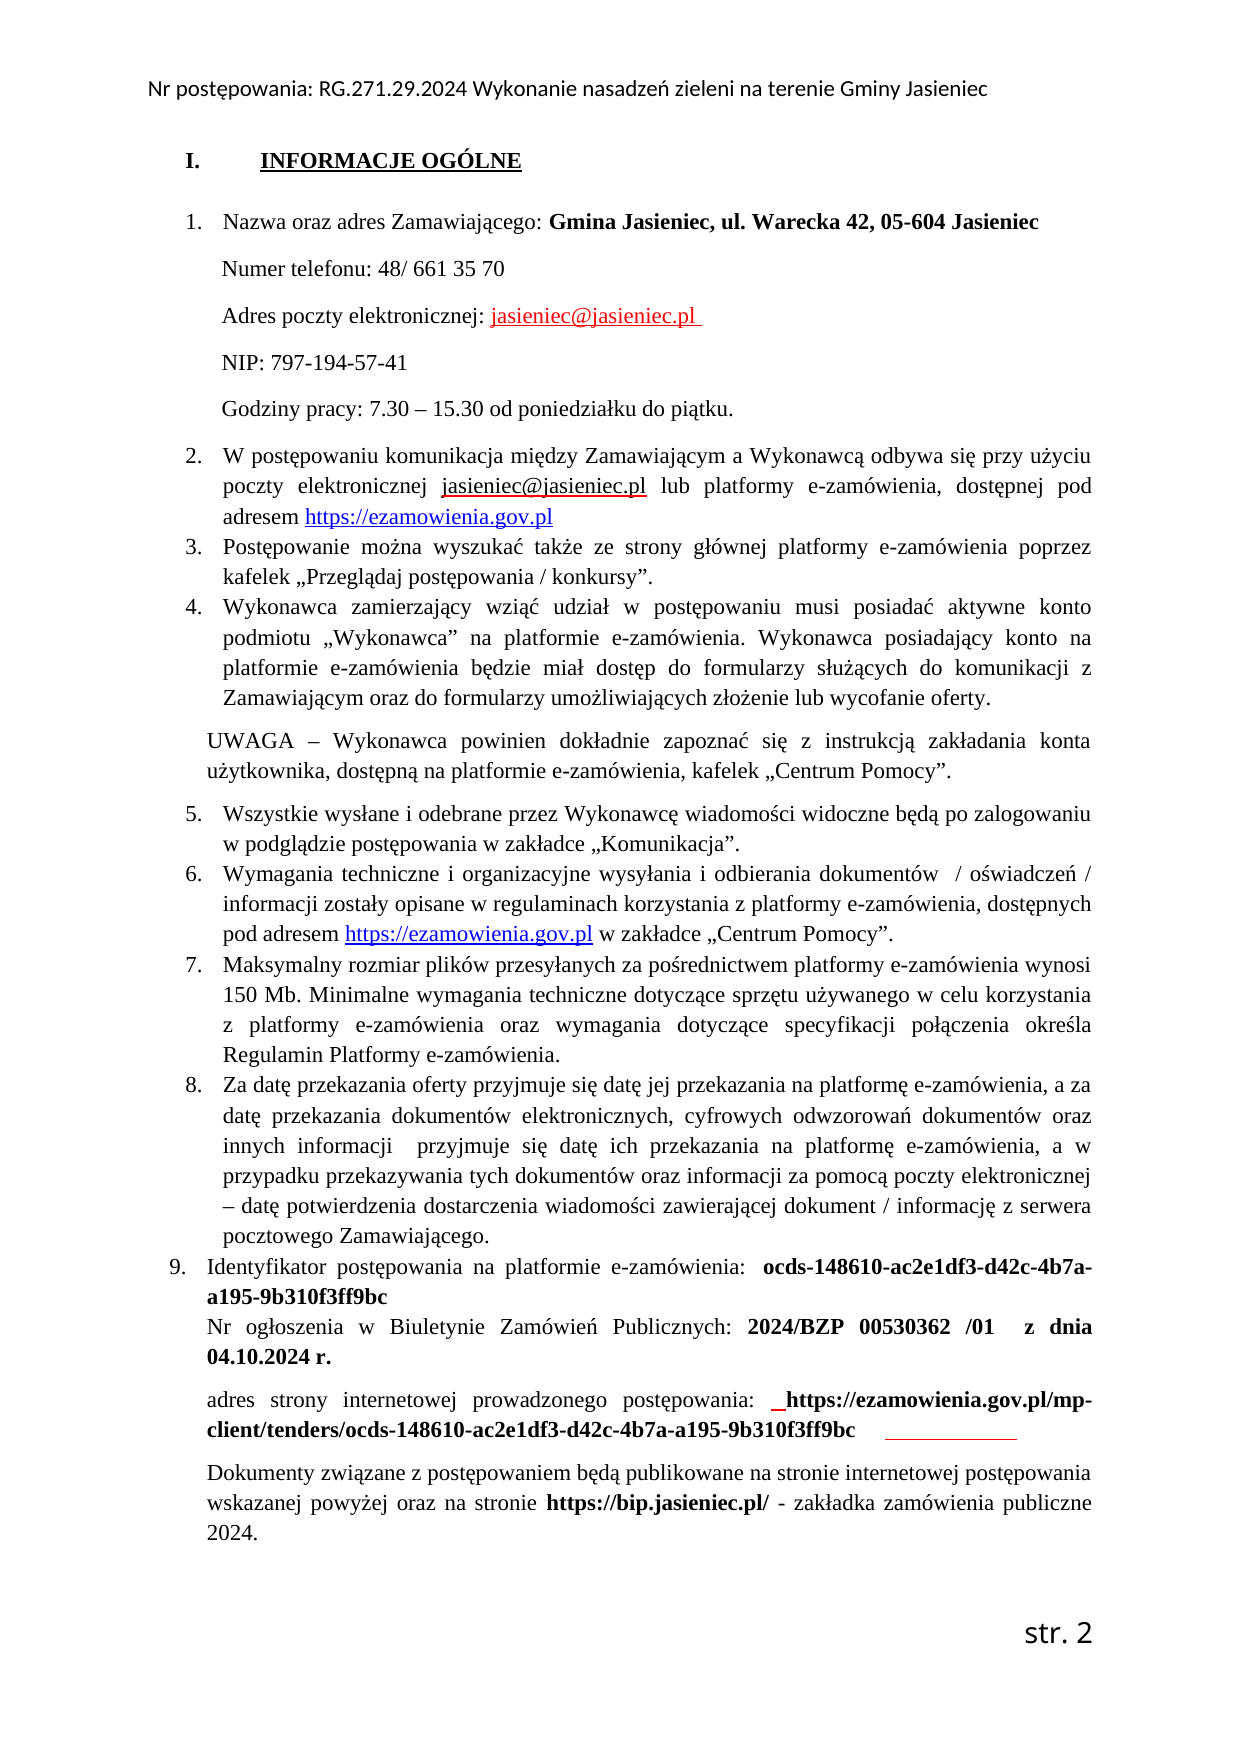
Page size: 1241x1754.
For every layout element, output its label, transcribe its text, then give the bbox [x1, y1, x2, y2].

list Wykonawca zamierzający wziąć udział w postępowaniu musi posiadać aktywne konto podmiotu „Wykonawca” na platformie e-zamówienia. Wykonawca posiadający konto na platformie e-zamówienia będzie miał dostęp do formularzy służących do komunikacji z Zamawiającym oraz do formularzy umożliwiających złożenie lub wycofanie oferty. [185, 593, 1093, 710]
list Nr ogłoszenia w Biuletynie Zamówień Publicznych: 2024/BZP 00530362 /01 z dnia 04.10.2024 r. [207, 1313, 1093, 1370]
text UWAGA – Wykonawca powinien dokładnie zapoznać się z instrukcją zakładania konta użytkownika, dostępną na platformie e-zamówienia, kafelek „Centrum Pomocy”. [207, 727, 1093, 783]
text NIP: 797-194-57-41 [148, 349, 1093, 375]
text Dokumenty związane z postępowaniem będą publikowane na stronie internetowej postępowania wskazanej powyżej oraz na stronie https://bip.jasieniec.pl/ - zakładka zamówienia publiczne 2024. [207, 1459, 1093, 1546]
text Numer telefonu: 48/ 661 35 70 [148, 255, 1093, 281]
list Wymagania techniczne i organizacyjne wysyłania i odbierania dokumentów / oświadczeń / informacji zostały opisane w regulaminach korzystania z platformy e-zamówienia, dostępnych pod adresem https://ezamowienia.gov.pl w zakładce „Centrum Pomocy”. [185, 860, 1093, 947]
list W postępowaniu komunikacja między Zamawiającym a Wykonawcą odbywa się przy użyciu poczty elektronicznej jasieniec@jasieniec.pl lub platformy e-zamówienia, dostępnej pod adresem https://ezamowienia.gov.pl [185, 442, 1093, 529]
text Godziny pracy: 7.30 – 15.30 od poniedziałku do piątku. [148, 396, 1093, 422]
list Wszystkie wysłane i odebrane przez Wykonawcę wiadomości widoczne będą po zalogowaniu w podglądzie postępowania w zakładce „Komunikacja”. [185, 800, 1093, 856]
list Postępowanie można wyszukać także ze strony głównej platformy e-zamówienia poprzez kafelek „Przeglądaj postępowania / konkursy”. [185, 533, 1093, 589]
list Nazwa oraz adres Zamawiającego: Gmina Jasieniec, ul. Warecka 42, 05-604 Jasieniec [185, 208, 1093, 234]
text adres strony internetowej prowadzonego postępowania: https://ezamowienia.gov.pl/mp-client/tenders/ocds-148610-ac2e1df3-d42c-4b7a-a195-9b310f3ff9bc [207, 1386, 1093, 1443]
list Identyfikator postępowania na platformie e-zamówienia: ocds-148610-ac2e1df3-d42c-4b7a-a195-9b310f3ff9bc [169, 1253, 1093, 1309]
list INFORMACJE OGÓLNE [185, 148, 1093, 174]
list Za datę przekazania oferty przyjmuje się datę jej przekazania na platformę e-zamówienia, a za datę przekazania dokumentów elektronicznych, cyfrowych odwzorowań dokumentów oraz innych informacji przyjmuje się datę ich przekazania na platformę e-zamówienia, a w przypadku przekazywania tych dokumentów oraz informacji za pomocą poczty elektronicznej – datę potwierdzenia dostarczenia wiadomości zawierającej dokument / informację z serwera pocztowego Zamawiającego. [185, 1072, 1093, 1249]
list Maksymalny rozmiar plików przesyłanych za pośrednictwem platformy e-zamówienia wynosi 150 Mb. Minimalne wymagania techniczne dotyczące sprzętu używanego w celu korzystania z platformy e-zamówienia oraz wymagania dotyczące specyfikacji połączenia określa Regulamin Platformy e-zamówienia. [185, 951, 1093, 1068]
text Adres poczty elektronicznej: jasieniec@jasieniec.pl [148, 302, 1093, 328]
